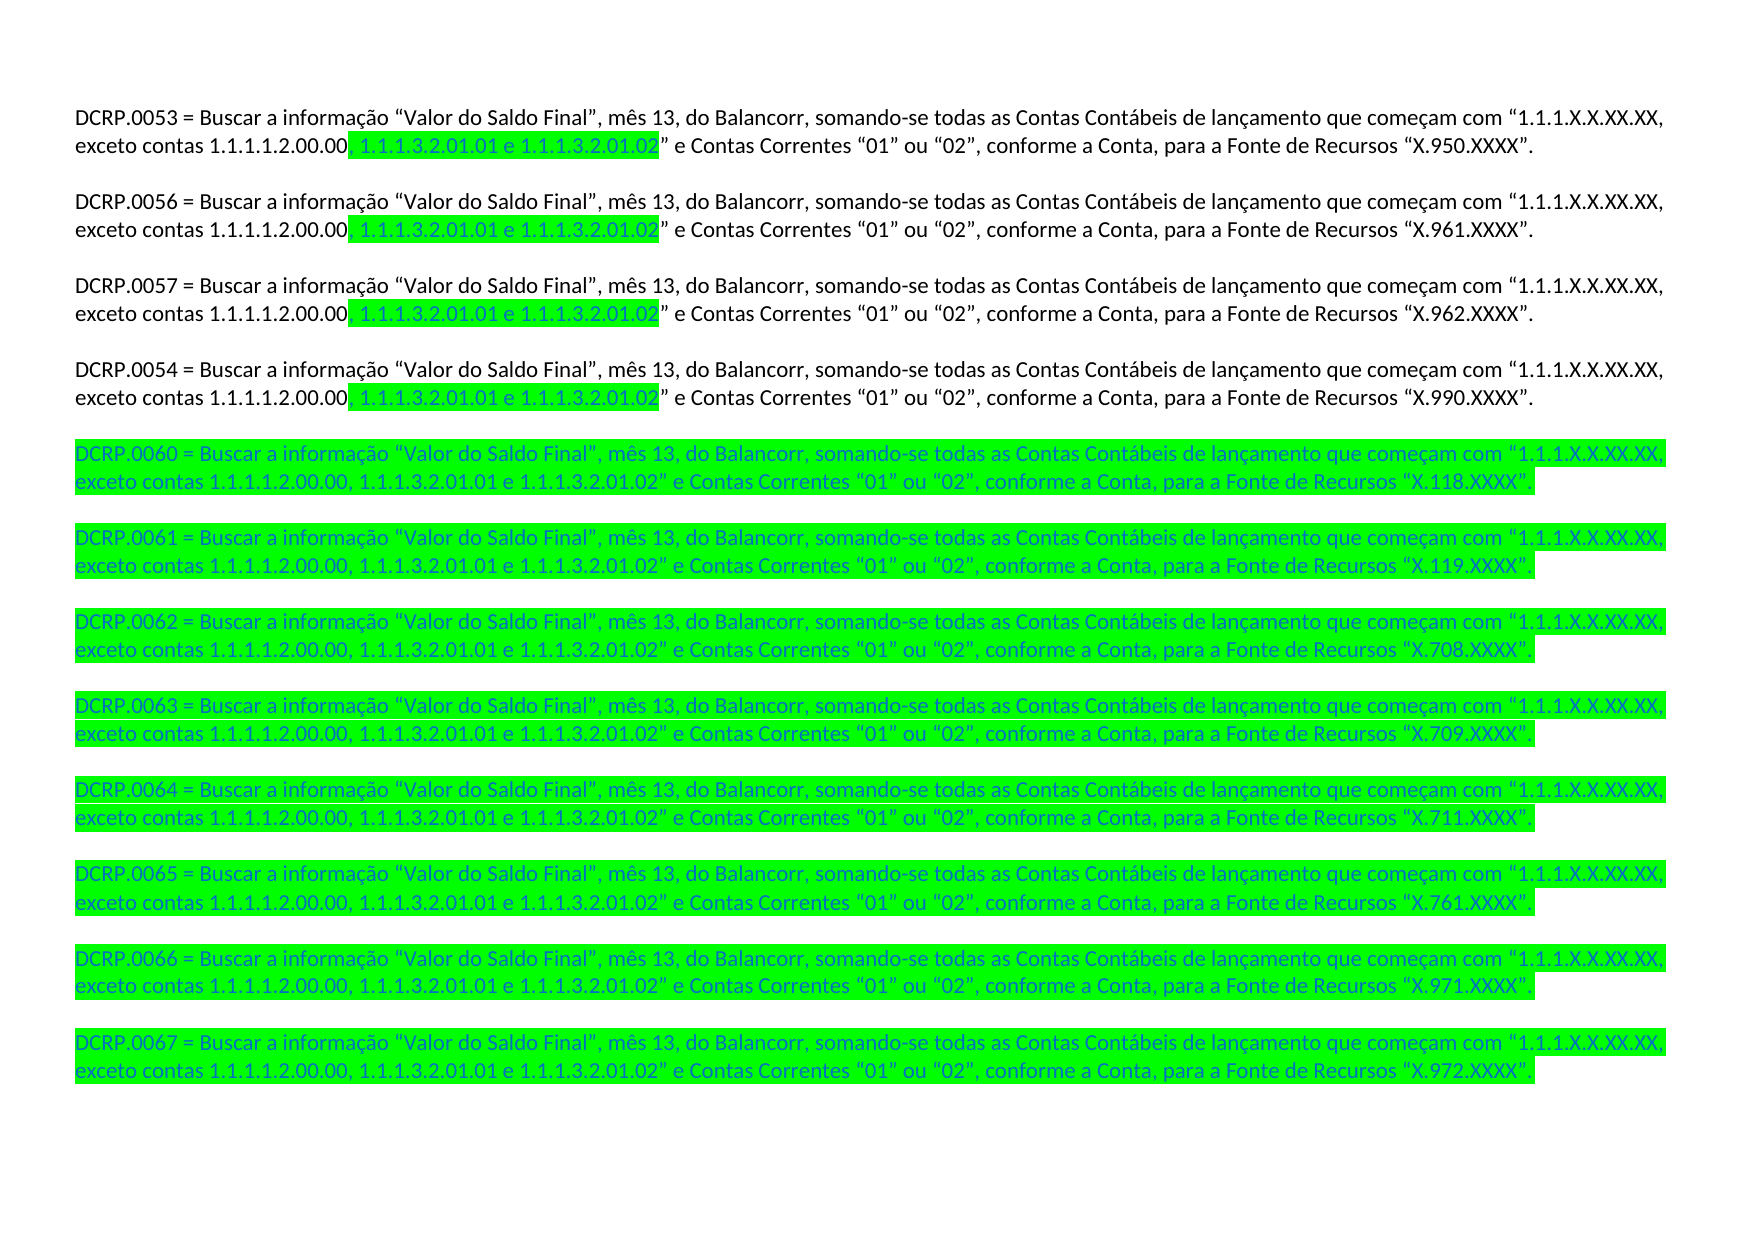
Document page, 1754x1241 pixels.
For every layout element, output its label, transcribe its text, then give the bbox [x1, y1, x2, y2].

text DCRP.0065 = Buscar a informação “Valor do Saldo Final”, mês 13, do Balancorr, somando-se todas as Contas Contábeis de lançamento que começam com “1.1.1.X.X.XX.XX, exceto contas 1.1.1.1.2.00.00, 1.1.1.3.2.01.01 e 1.1.1.3.2.01.02” e Contas Correntes “01” ou “02”, conforme a Conta, para a Fonte de Recursos “X.761.XXXX”. [75, 859, 1679, 916]
text DCRP.0063 = Buscar a informação “Valor do Saldo Final”, mês 13, do Balancorr, somando-se todas as Contas Contábeis de lançamento que começam com “1.1.1.X.X.XX.XX, exceto contas 1.1.1.1.2.00.00, 1.1.1.3.2.01.01 e 1.1.1.3.2.01.02” e Contas Correntes “01” ou “02”, conforme a Conta, para a Fonte de Recursos “X.709.XXXX”. [75, 691, 1679, 747]
text DCRP.0064 = Buscar a informação “Valor do Saldo Final”, mês 13, do Balancorr, somando-se todas as Contas Contábeis de lançamento que começam com “1.1.1.X.X.XX.XX, exceto contas 1.1.1.1.2.00.00, 1.1.1.3.2.01.01 e 1.1.1.3.2.01.02” e Contas Correntes “01” ou “02”, conforme a Conta, para a Fonte de Recursos “X.711.XXXX”. [75, 776, 1679, 832]
text DCRP.0057 = Buscar a informação “Valor do Saldo Final”, mês 13, do Balancorr, somando-se todas as Contas Contábeis de lançamento que começam com “1.1.1.X.X.XX.XX, exceto contas 1.1.1.1.2.00.00, 1.1.1.3.2.01.01 e 1.1.1.3.2.01.02” e Contas Correntes “01” ou “02”, conforme a Conta, para a Fonte de Recursos “X.962.XXXX”. [75, 271, 1679, 327]
text DCRP.0062 = Buscar a informação “Valor do Saldo Final”, mês 13, do Balancorr, somando-se todas as Contas Contábeis de lançamento que começam com “1.1.1.X.X.XX.XX, exceto contas 1.1.1.1.2.00.00, 1.1.1.3.2.01.01 e 1.1.1.3.2.01.02” e Contas Correntes “01” ou “02”, conforme a Conta, para a Fonte de Recursos “X.708.XXXX”. [75, 607, 1679, 663]
text DCRP.0053 = Buscar a informação “Valor do Saldo Final”, mês 13, do Balancorr, somando-se todas as Contas Contábeis de lançamento que começam com “1.1.1.X.X.XX.XX, exceto contas 1.1.1.1.2.00.00, 1.1.1.3.2.01.01 e 1.1.1.3.2.01.02” e Contas Correntes “01” ou “02”, conforme a Conta, para a Fonte de Recursos “X.950.XXXX”. [75, 103, 1679, 159]
text DCRP.0054 = Buscar a informação “Valor do Saldo Final”, mês 13, do Balancorr, somando-se todas as Contas Contábeis de lançamento que começam com “1.1.1.X.X.XX.XX, exceto contas 1.1.1.1.2.00.00, 1.1.1.3.2.01.01 e 1.1.1.3.2.01.02” e Contas Correntes “01” ou “02”, conforme a Conta, para a Fonte de Recursos “X.990.XXXX”. [75, 355, 1679, 411]
text DCRP.0056 = Buscar a informação “Valor do Saldo Final”, mês 13, do Balancorr, somando-se todas as Contas Contábeis de lançamento que começam com “1.1.1.X.X.XX.XX, exceto contas 1.1.1.1.2.00.00, 1.1.1.3.2.01.01 e 1.1.1.3.2.01.02” e Contas Correntes “01” ou “02”, conforme a Conta, para a Fonte de Recursos “X.961.XXXX”. [75, 187, 1679, 243]
